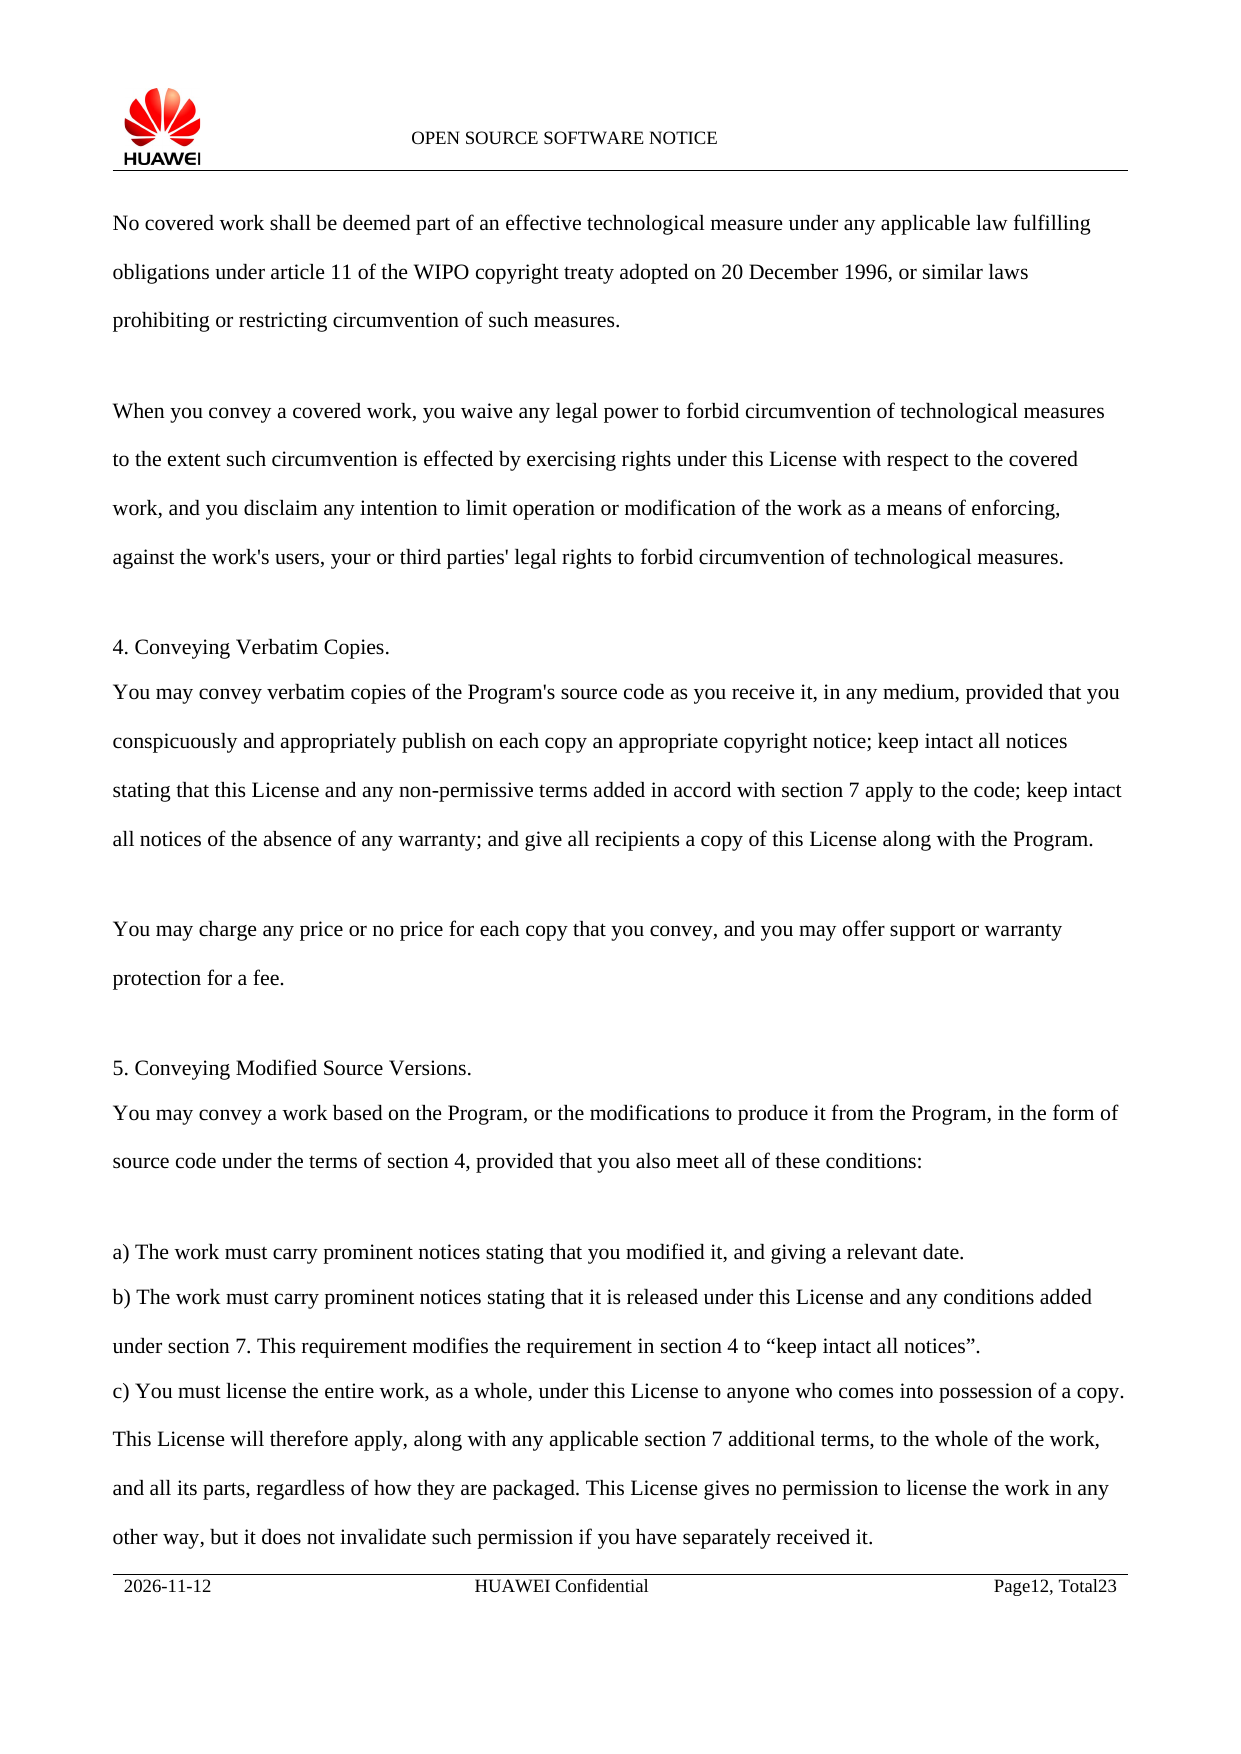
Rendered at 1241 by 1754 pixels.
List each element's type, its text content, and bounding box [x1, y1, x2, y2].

text b) The work must carry prominent notices stating that it is released under this License and any conditions added under section 7. This requirement modifies the requirement in section 4 to “keep intact all notices”. [112, 1280, 1128, 1361]
text c) You must license the entire work, as a whole, under this License to anyone who comes into possession of a copy. This License will therefore apply, along with any applicable section 7 additional terms, to the whole of the work, and all its parts, regardless of how they are packaged. This License gives no permission to license the work in any other way, but it does not invalidate such permission if you have separately received it. [112, 1374, 1128, 1553]
text a) The work must carry prominent notices stating that you modified it, and giving a relevant date. [112, 1235, 1128, 1268]
text You may charge any price or no price for each copy that you convey, and you may offer support or warranty protection for a fee. [112, 912, 1128, 993]
text No covered work shall be deemed part of an effective technological measure under any applicable law fulfilling obligations under article 11 of the WIPO copyright treaty adopted on 20 December 1996, or similar laws prohibiting or restricting circumvention of such measures. [112, 206, 1128, 336]
text When you convey a covered work, you waive any legal power to forbid circumvention of technological measures to the extent such circumvention is effected by exercising rights under this License with respect to the covered work, and you disclaim any intention to limit operation or modification of the work as a means of enforcing, against the work's users, your or third parties' legal rights to forbid circumvention of technological measures. [112, 394, 1128, 573]
text 5. Conveying Modified Source Versions. [112, 1051, 1128, 1083]
text You may convey a work based on the Program, or the modifications to produce it from the Program, in the form of source code under the terms of section 4, provided that you also meet all of these conditions: [112, 1096, 1128, 1177]
picture [124, 88, 201, 165]
text You may convey verbatim copies of the Program's source code as you receive it, in any medium, provided that you conspicuously and appropriately publish on each copy an appropriate copyright notice; keep intact all notices stating that this License and any non-permissive terms added in accord with section 7 apply to the code; keep intact all notices of the absence of any warranty; and give all recipients a copy of this License along with the Program. [112, 676, 1128, 854]
text 4. Conveying Verbatim Copies. [112, 631, 1128, 663]
